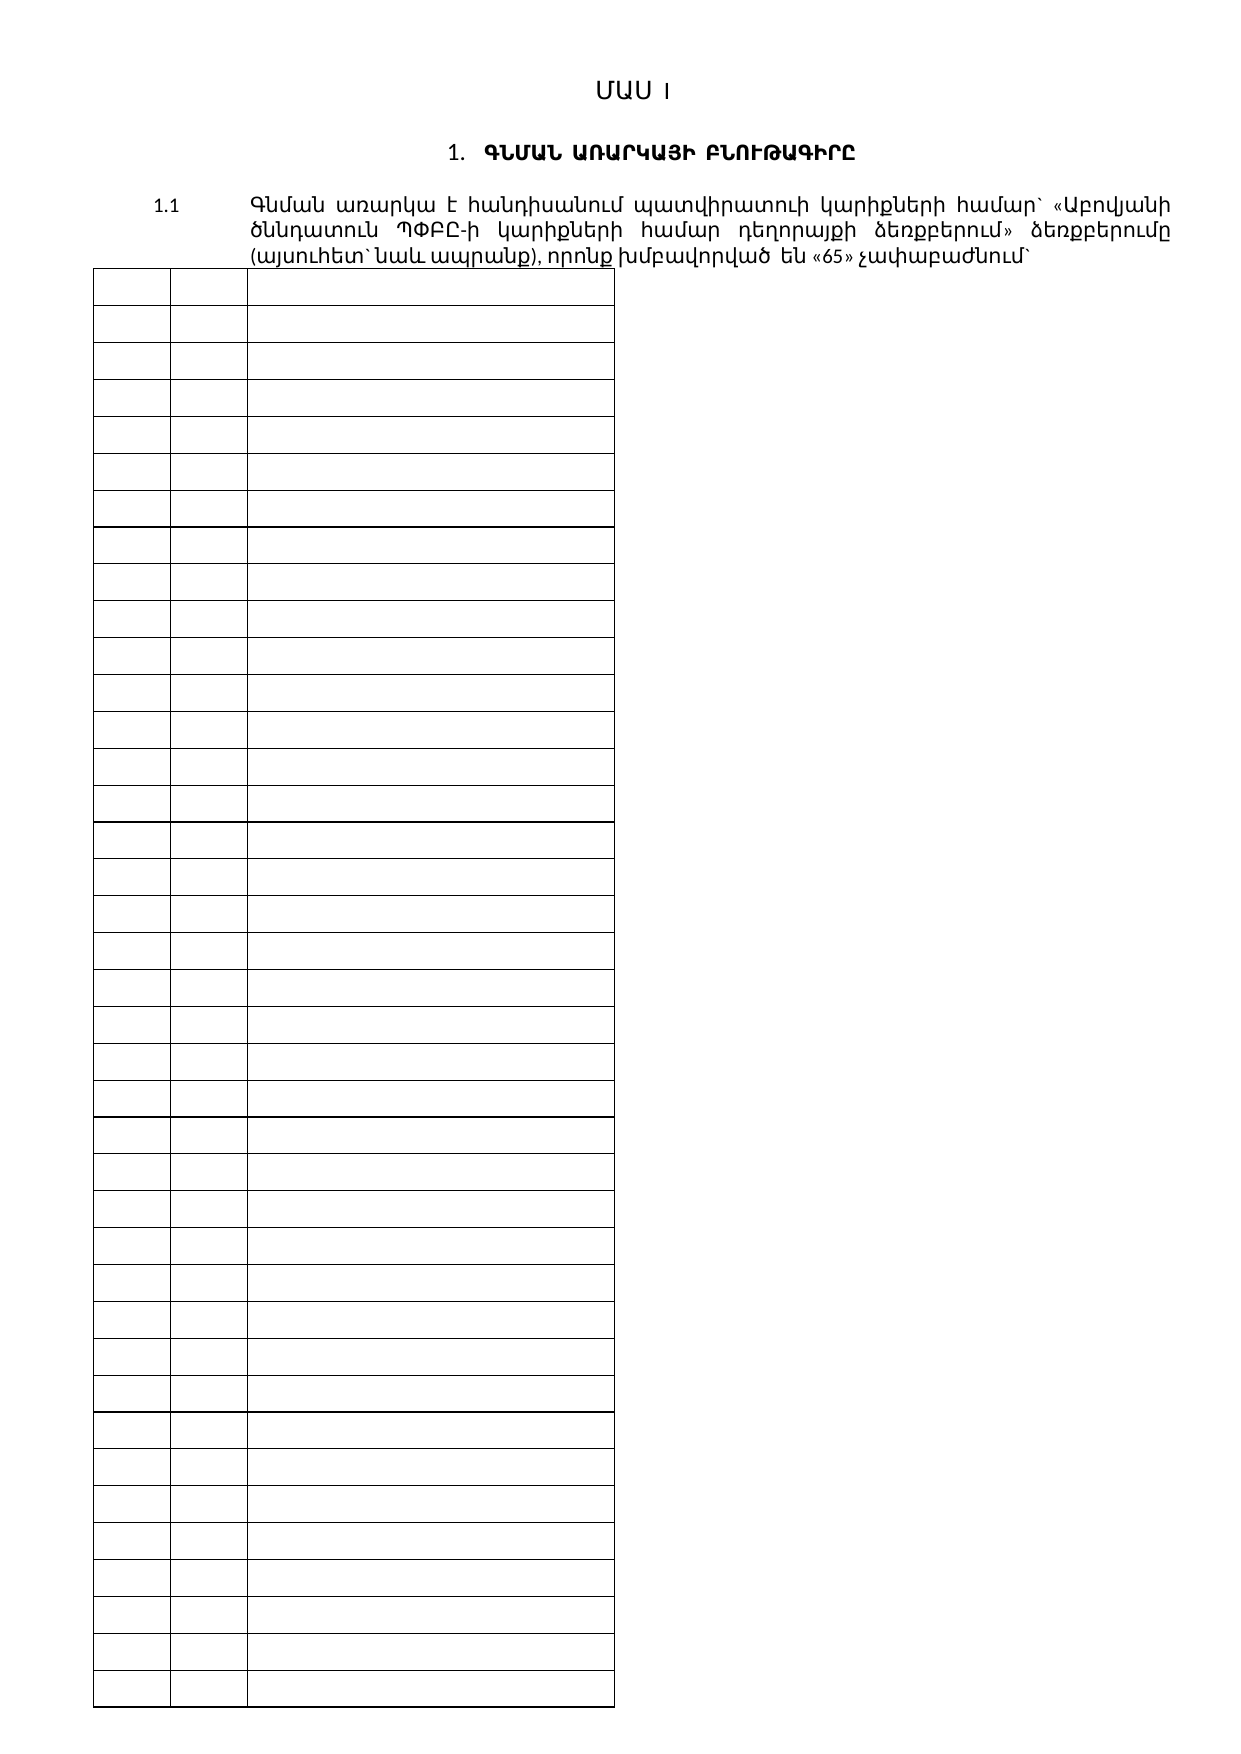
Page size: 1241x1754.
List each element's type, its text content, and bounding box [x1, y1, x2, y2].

list ԳՆՄԱՆ ԱՌԱՐԿԱՅԻ ԲՆՈՒԹԱԳԻՐԸ [131, 136, 1171, 167]
subtitle Գնման առարկա է հանդիսանում պատվիրատուի կարիքների համար` «Աբովյանի ծննդատուն ՊՓԲԸ-ի կարիքների համար դեղորայքի ձեռքբերում» ձեռքբերումը (այսուհետ` նաև ապրանք), որոնք խմբավորված են «65» չափաբաժնում` [153, 192, 1171, 268]
text ՄԱՍ I [94, 75, 1171, 106]
